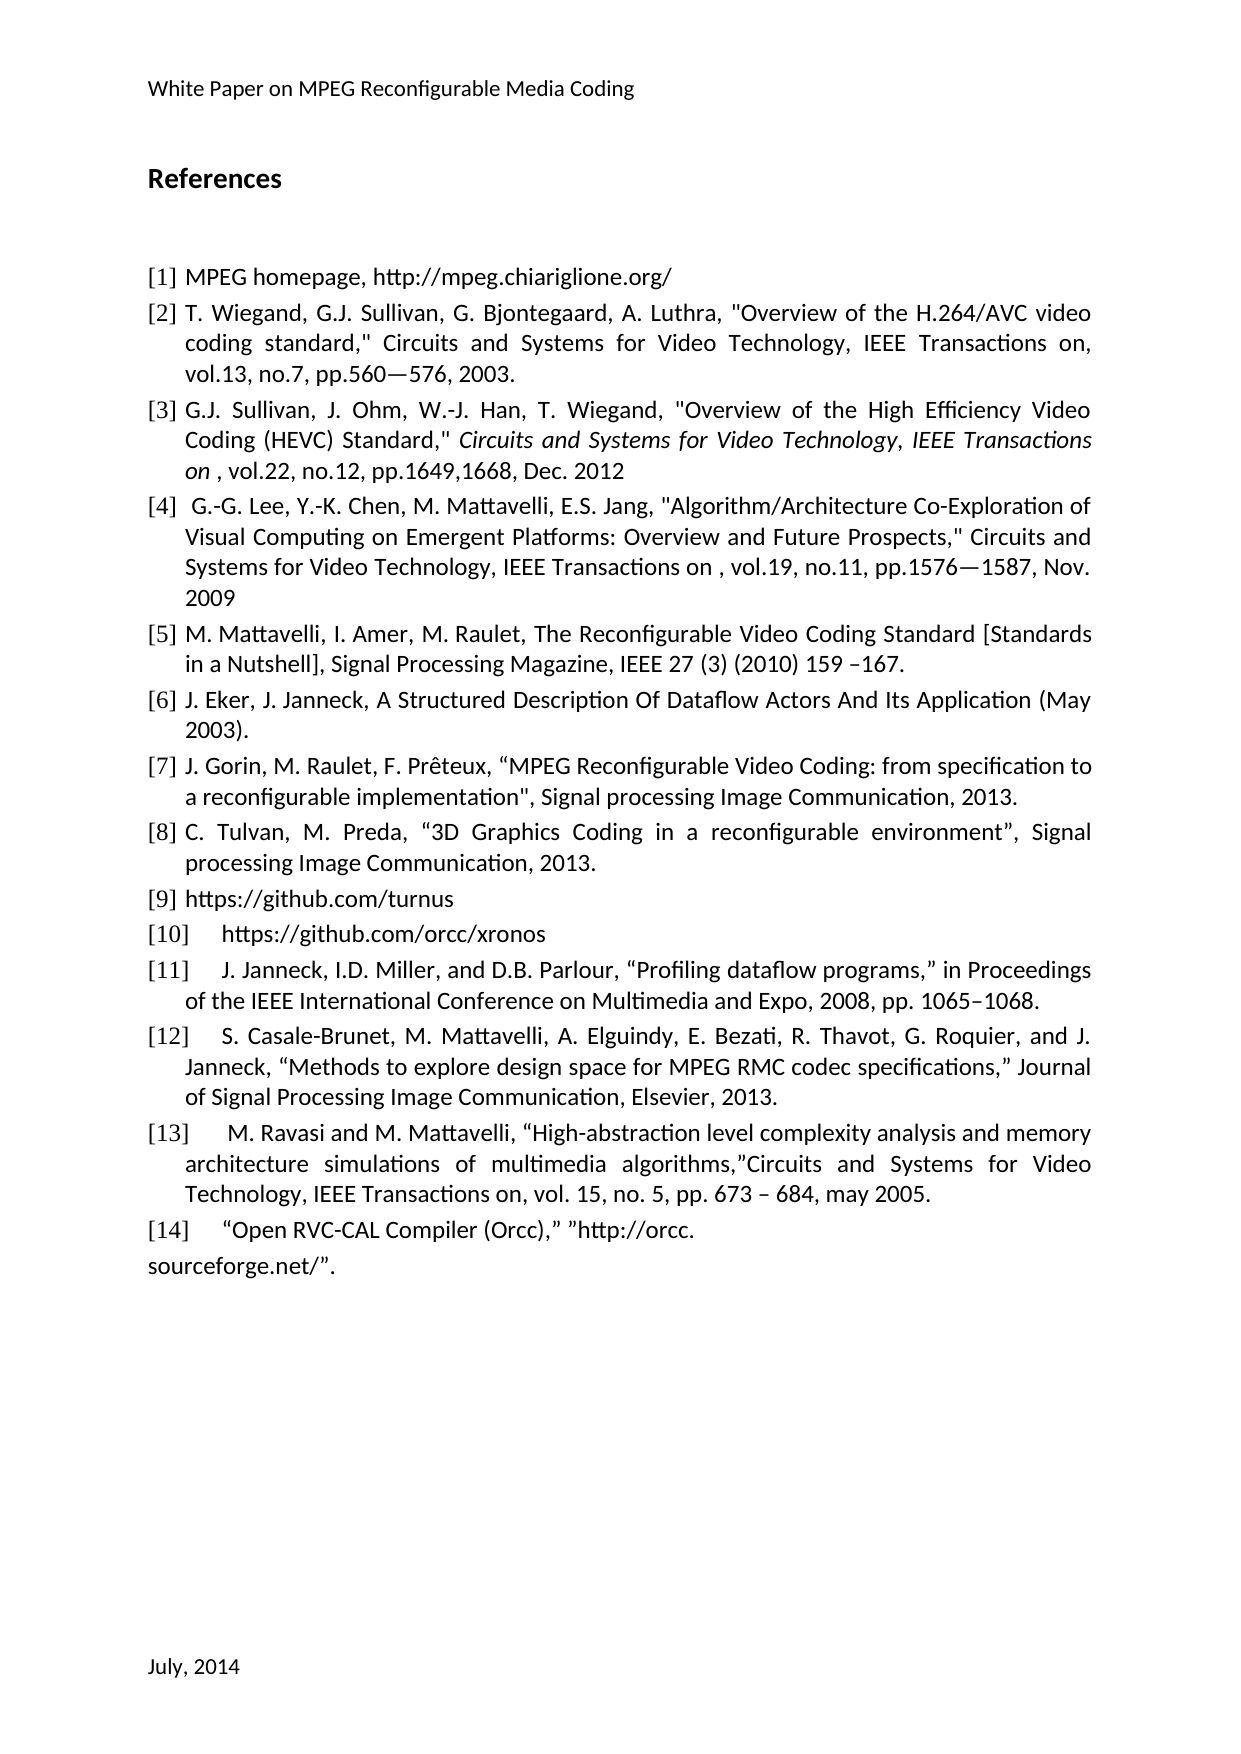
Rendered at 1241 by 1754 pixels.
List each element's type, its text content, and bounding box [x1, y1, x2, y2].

text J. Janneck, I.D. Miller, and D.B. Parlour, “Profiling dataflow programs,” in Proceedings of the IEEE International Conference on Multimedia and Expo, 2008, pp. 1065–1068. [148, 954, 1093, 1015]
text “Open RVC-CAL Compiler (Orcc),” ”http://orcc. [148, 1214, 1093, 1244]
text References [148, 160, 1093, 196]
text MPEG homepage, http://mpeg.chiariglione.org/ [148, 261, 1093, 292]
text https://github.com/orcc/xronos [148, 918, 1093, 949]
text https://github.com/turnus [148, 883, 1093, 913]
list sourceforge.net/”. [148, 1250, 1093, 1280]
text G.-G. Lee, Y.-K. Chen, M. Mattavelli, E.S. Jang, "Algorithm/Architecture Co-Exploration of Visual Computing on Emergent Platforms: Overview and Future Prospects," Circuits and Systems for Video Technology, IEEE Transactions on , vol.19, no.11, pp.1576—1587, Nov. 2009 [148, 491, 1093, 613]
text T. Wiegand, G.J. Sullivan, G. Bjontegaard, A. Luthra, "Overview of the H.264/AVC video coding standard," Circuits and Systems for Video Technology, IEEE Transactions on, vol.13, no.7, pp.560—576, 2003. [148, 297, 1093, 388]
text M. Ravasi and M. Mattavelli, “High-abstraction level complexity analysis and memory architecture simulations of multimedia algorithms,”Circuits and Systems for Video Technology, IEEE Transactions on, vol. 15, no. 5, pp. 673 – 684, may 2005. [148, 1117, 1093, 1209]
text M. Mattavelli, I. Amer, M. Raulet, The Reconfigurable Video Coding Standard [Standards in a Nutshell], Signal Processing Magazine, IEEE 27 (3) (2010) 159 –167. [148, 618, 1093, 679]
text J. Gorin, M. Raulet, F. Prêteux, “MPEG Reconfigurable Video Coding: from specification to a reconfigurable implementation", Signal processing Image Communication, 2013. [148, 750, 1093, 811]
text J. Eker, J. Janneck, A Structured Description Of Dataflow Actors And Its Application (May 2003). [148, 684, 1093, 745]
text C. Tulvan, M. Preda, “3D Graphics Coding in a reconfigurable environment”, Signal processing Image Communication, 2013. [148, 817, 1093, 878]
text S. Casale-Brunet, M. Mattavelli, A. Elguindy, E. Bezati, R. Thavot, G. Roquier, and J. Janneck, “Methods to explore design space for MPEG RMC codec specifications,” Journal of Signal Processing Image Communication, Elsevier, 2013. [148, 1021, 1093, 1112]
text G.J. Sullivan, J. Ohm, W.-J. Han, T. Wiegand, "Overview of the High Efficiency Video Coding (HEVC) Standard," Circuits and Systems for Video Technology, IEEE Transactions on , vol.22, no.12, pp.1649,1668, Dec. 2012 [148, 394, 1093, 485]
